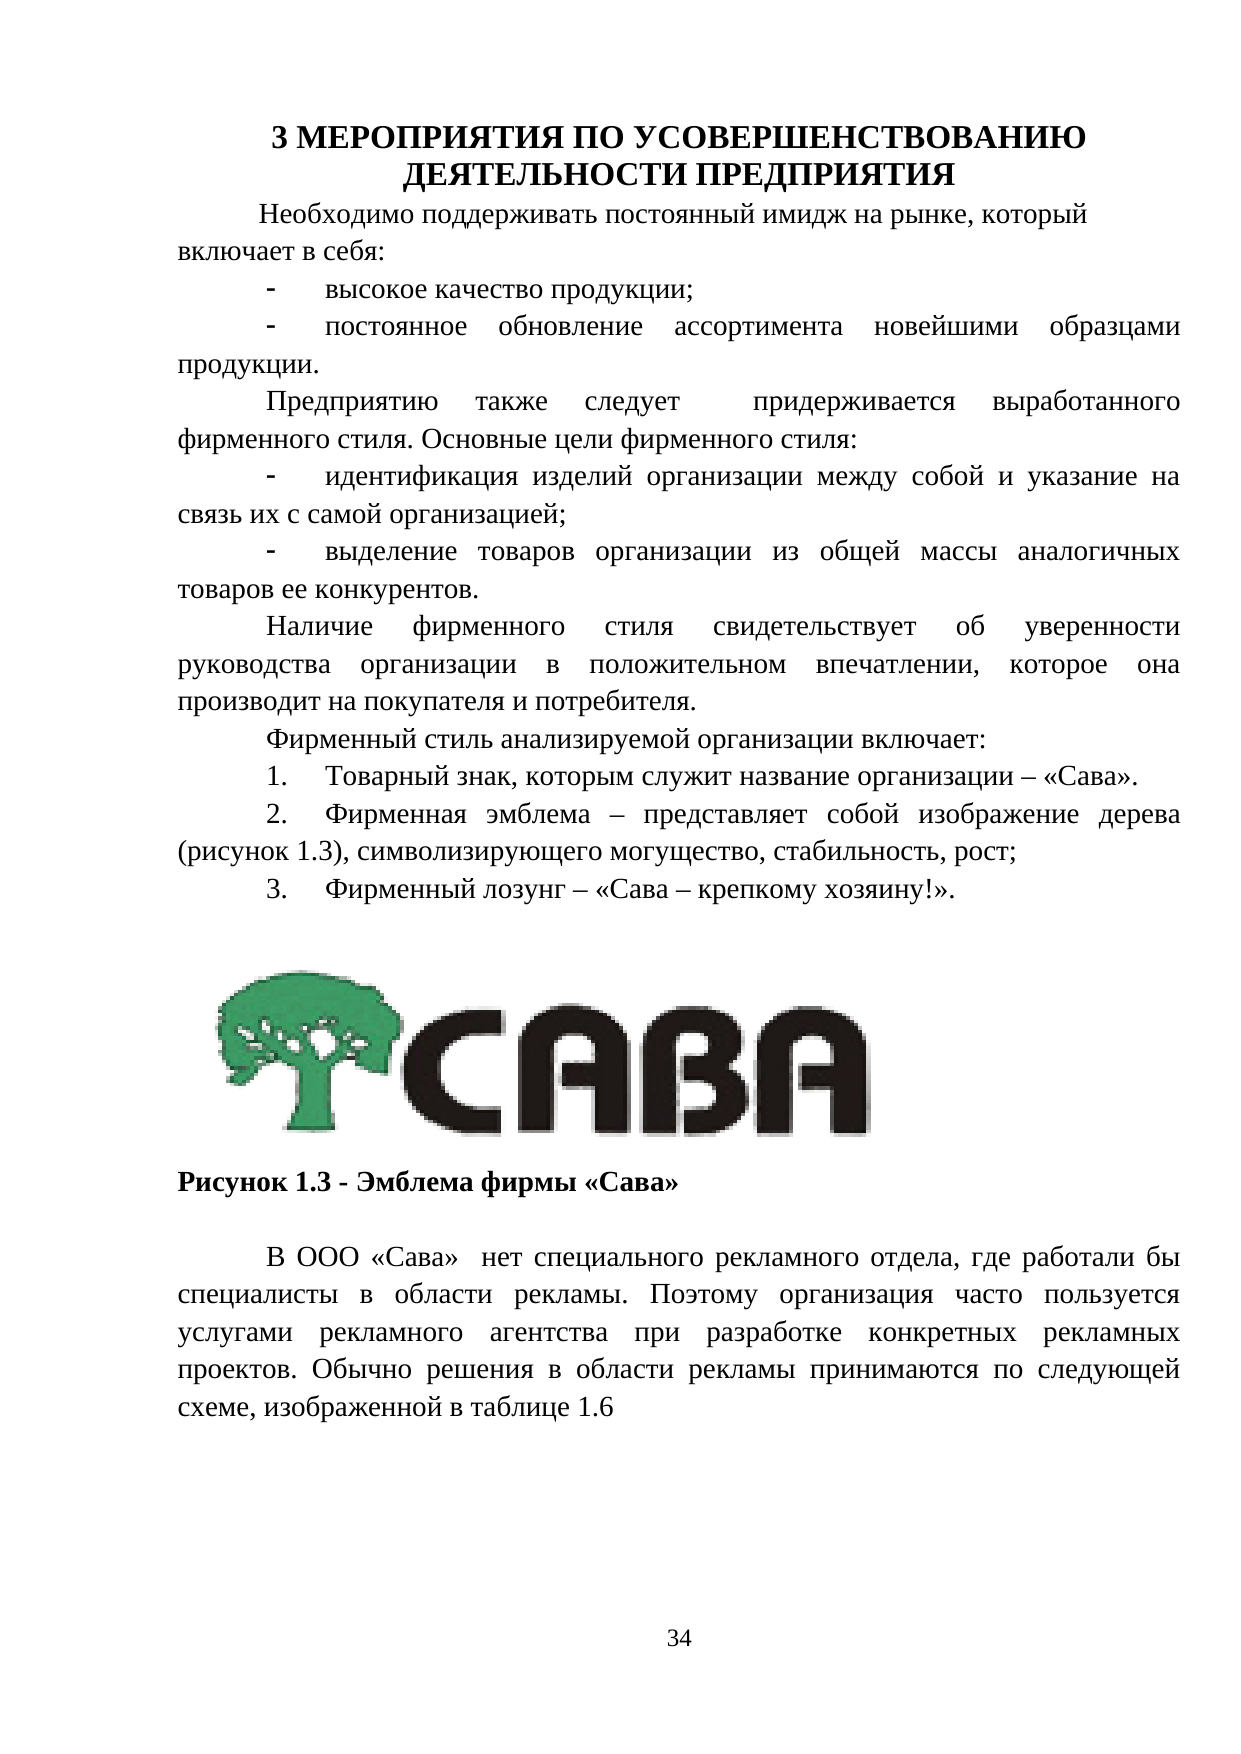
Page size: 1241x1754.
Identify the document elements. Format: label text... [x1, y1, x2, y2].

text Наличие фирменного стиля свидетельствует об уверенности руководства организации в положительном впечатлении, которое она производит на покупателя и потребителя. [177, 606, 1181, 718]
list постоянное обновление ассортимента новейшими образцами продукции. [177, 306, 1181, 381]
list Фирменный лозунг – «Сава – крепкому хозяину!». [177, 868, 1181, 906]
list идентификация изделий организации между собой и указание на связь их с самой организацией; [177, 456, 1181, 531]
text В ООО «Сава» нет специального рекламного отдела, где работали бы специалисты в области рекламы. Поэтому организация часто пользуется услугами рекламного агентства при разработке конкретных рекламных проектов. Обычно решения в области рекламы принимаются по следующей схеме, изображенной в таблице 1.6 [177, 1236, 1181, 1424]
text Предприятию также следует придерживается выработанного фирменного стиля. Основные цели фирменного стиля: [177, 381, 1181, 456]
text Необходимо поддерживать постоянный имидж на рынке, который включает в себя: [177, 193, 1181, 268]
picture [214, 970, 871, 1137]
text Рисунок 1.3 - Эмблема фирмы «Сава» [177, 1161, 1181, 1199]
list высокое качество продукции; [177, 268, 1181, 306]
list Товарный знак, которым служит название организации – «Сава». [177, 756, 1181, 793]
list выделение товаров организации из общей массы аналогичных товаров ее конкурентов. [177, 531, 1181, 606]
list Фирменная эмблема – представляет собой изображение дерева (рисунок 1.3), символизирующего могущество, стабильность, рост; [177, 793, 1181, 868]
text 3 МЕРОПРИЯТИЯ ПО УСОВЕРШЕНСТВОВАНИЮ ДЕЯТЕЛЬНОСТИ ПРЕДПРИЯТИЯ [177, 118, 1181, 193]
text Фирменный стиль анализируемой организации включает: [177, 718, 1181, 756]
